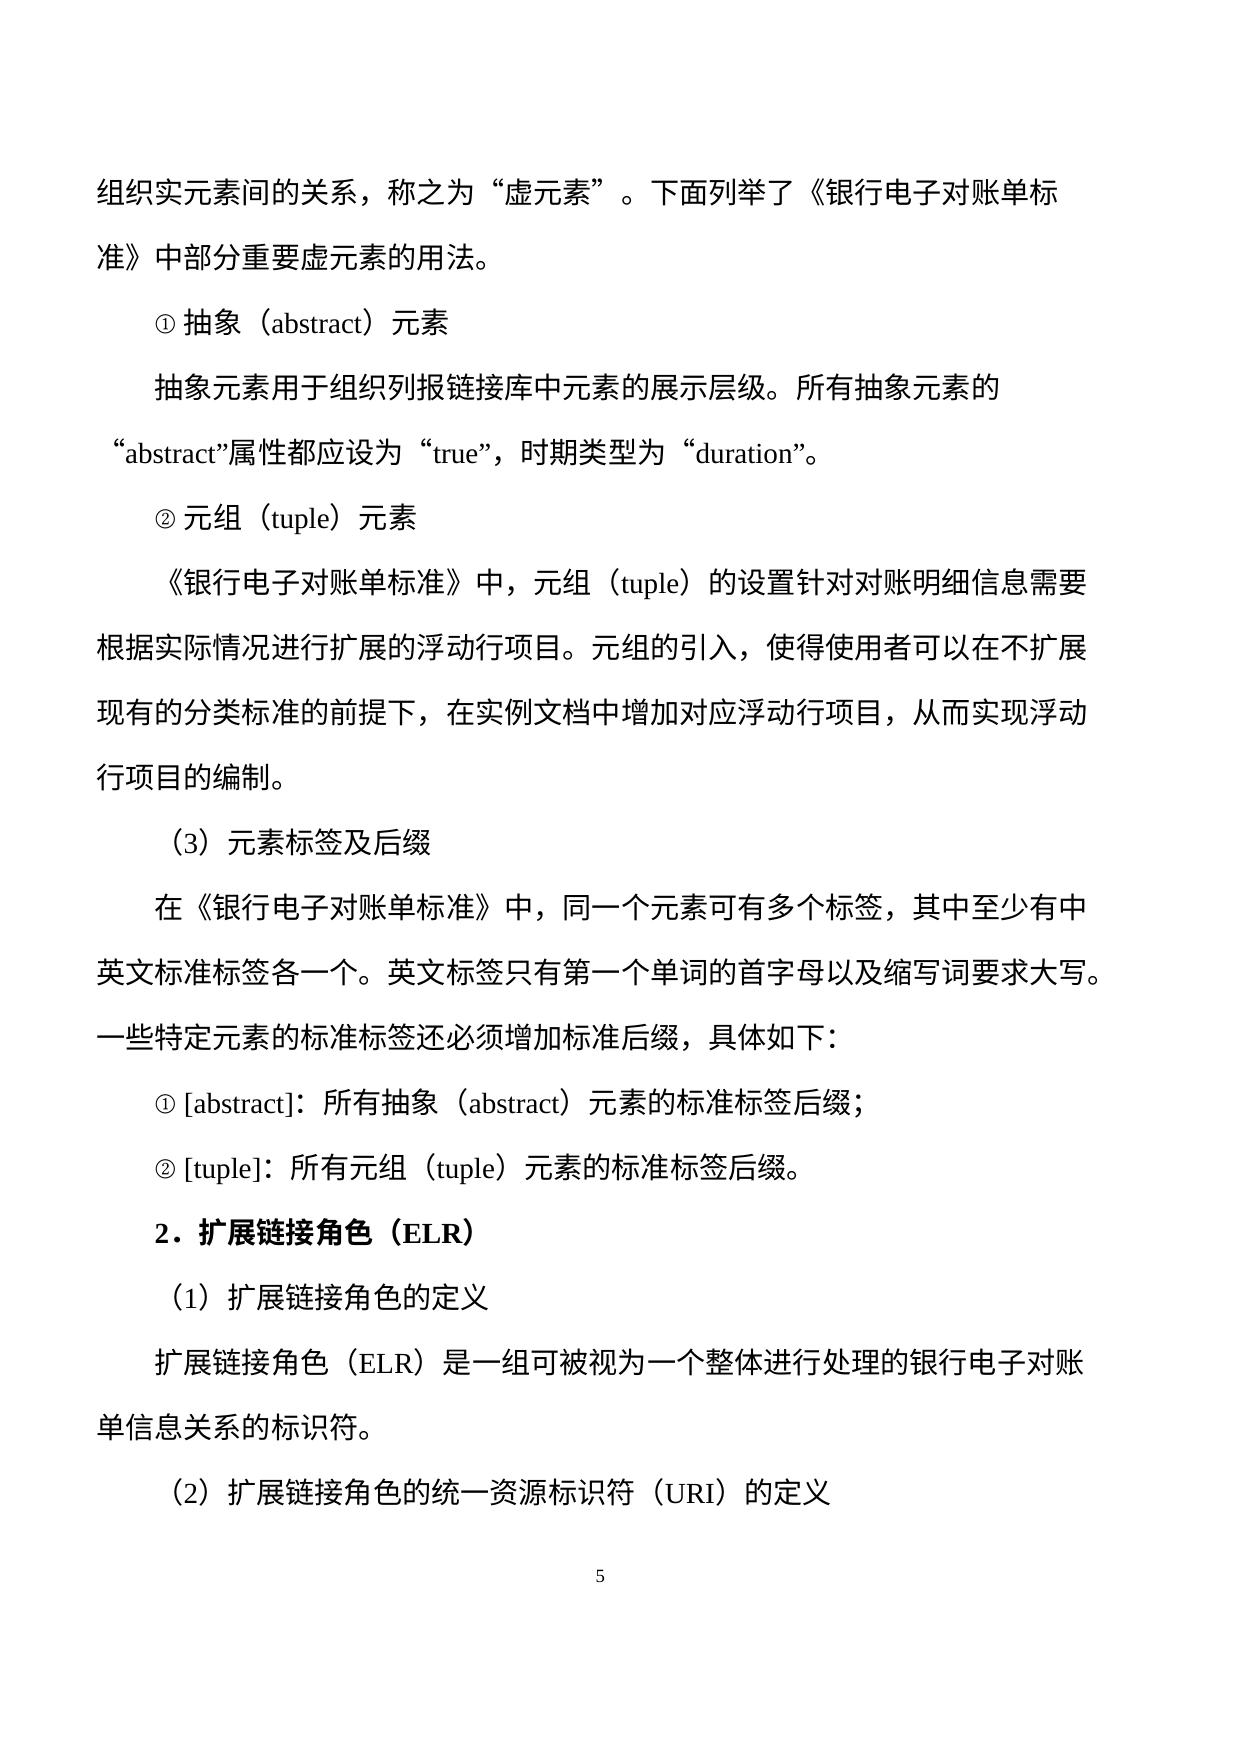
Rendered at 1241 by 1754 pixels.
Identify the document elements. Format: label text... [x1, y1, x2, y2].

text （3）元素标签及后缀 [96, 808, 1104, 873]
text 抽象元素用于组织列报链接库中元素的展示层级。所有抽象元素的“abstract”属性都应设为“true”，时期类型为“duration”。 [96, 353, 1104, 483]
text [96, 158, 1104, 288]
text ① 抽象（abstract）元素 [96, 288, 1104, 353]
text ② 元组（tuple）元素 [96, 483, 1104, 548]
text 在《银行电子对账单标准》中，同一个元素可有多个标签，其中至少有中英文标准标签各一个。英文标签只有第一个单词的首字母以及缩写词要求大写。一些特定元素的标准标签还必须增加标准后缀，具体如下： [96, 873, 1104, 1068]
text ① [abstract]：所有抽象（abstract）元素的标准标签后缀； [96, 1068, 1104, 1133]
text （2）扩展链接角色的统一资源标识符（URI）的定义 [96, 1458, 1104, 1523]
text 扩展链接角色（ELR）是一组可被视为一个整体进行处理的银行电子对账单信息关系的标识符。 [96, 1328, 1104, 1458]
text 《银行电子对账单标准》中，元组（tuple）的设置针对对账明细信息需要根据实际情况进行扩展的浮动行项目。元组的引入，使得使用者可以在不扩展现有的分类标准的前提下，在实例文档中增加对应浮动行项目，从而实现浮动行项目的编制。 [96, 548, 1104, 808]
text （1）扩展链接角色的定义 [96, 1263, 1104, 1328]
text ② [tuple]：所有元组（tuple）元素的标准标签后缀。 [96, 1133, 1104, 1198]
text 2．扩展链接角色（ELR） [96, 1198, 1104, 1263]
